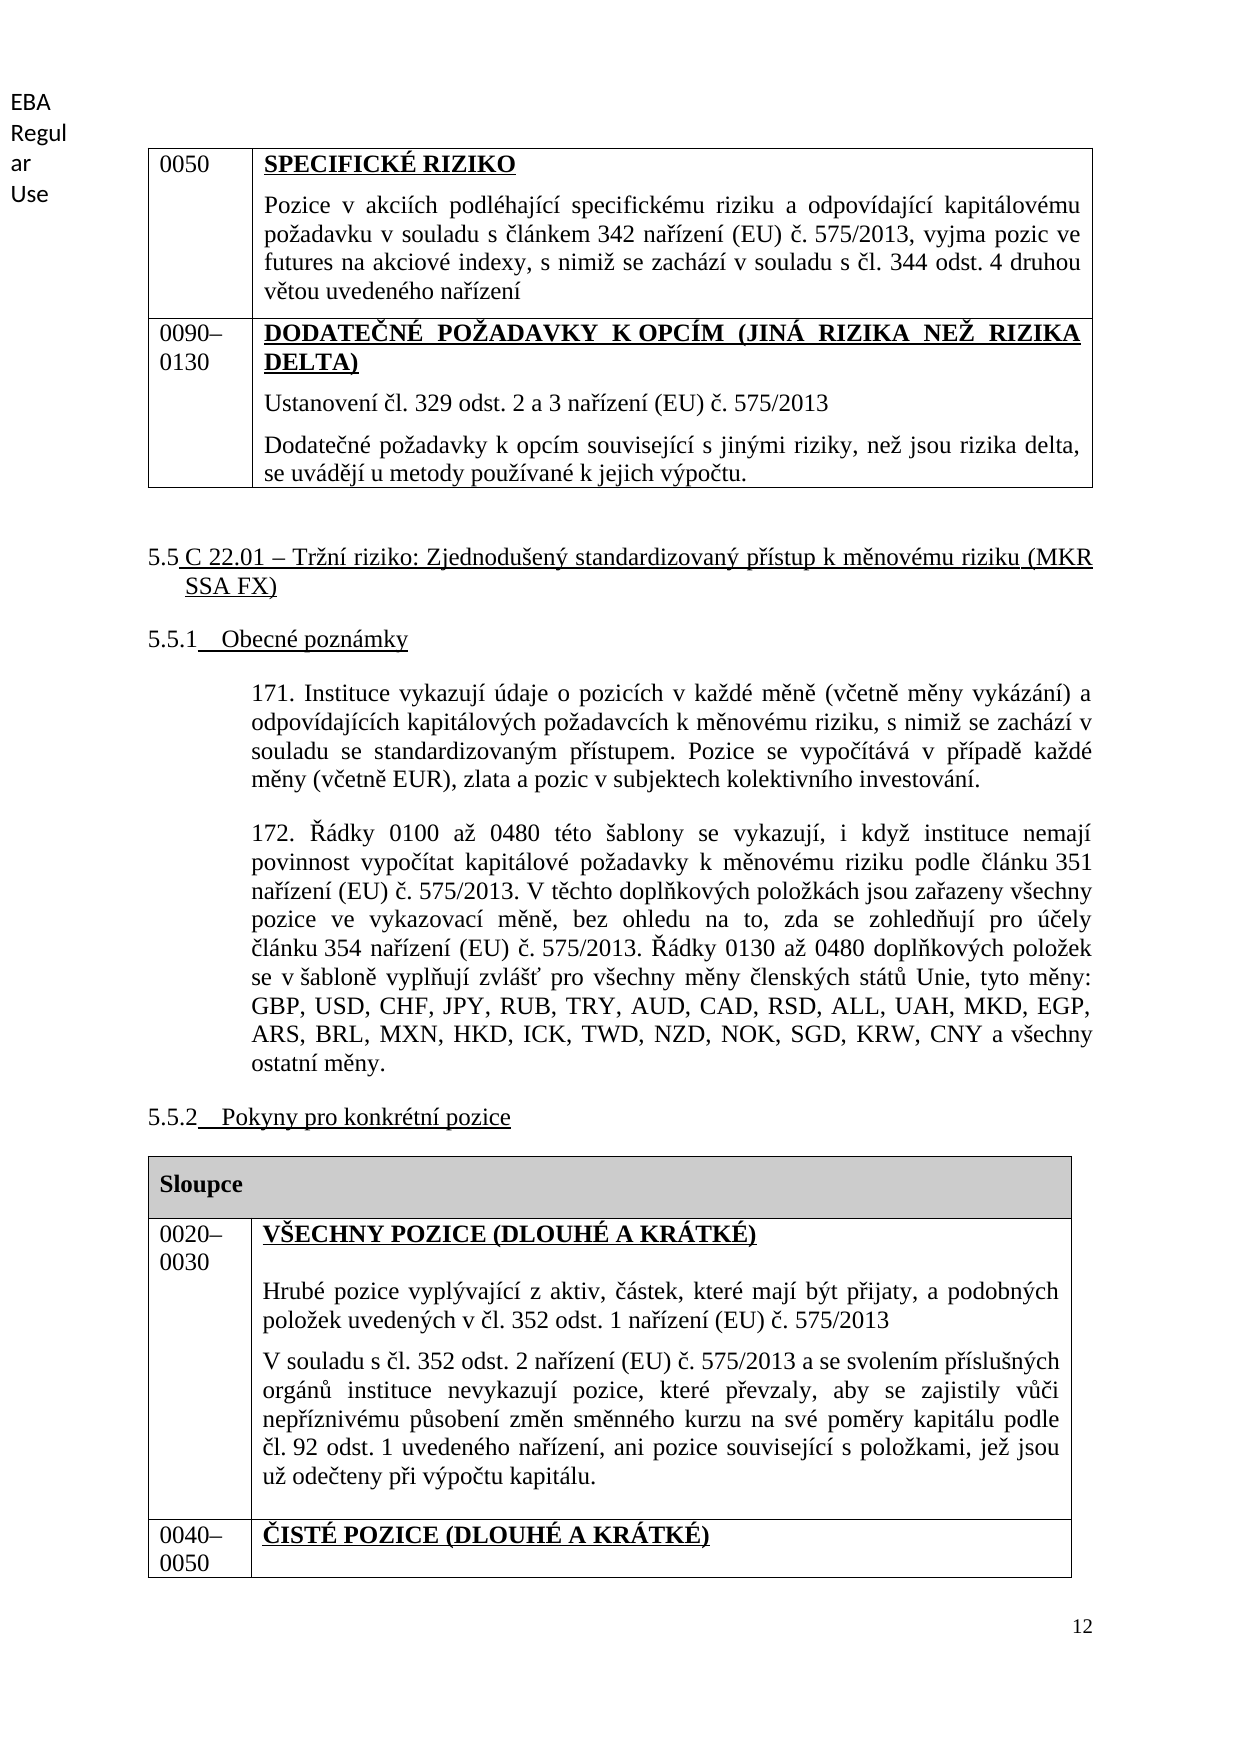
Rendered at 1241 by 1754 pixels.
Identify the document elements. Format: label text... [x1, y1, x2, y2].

table_cell 0040–0050 [149, 1520, 251, 1577]
table_cell 0020–0030 [149, 1219, 251, 1519]
list 5.5.2 Pokyny pro konkrétní pozice [148, 1102, 1093, 1131]
list 5.5 C 22.01 – Tržní riziko: Zjednodušený standardizovaný přístup k měnovému riziku (MKR SSA FX) [148, 542, 1093, 599]
table_header Sloupce [149, 1157, 1071, 1218]
table_cell SPECIFICKÉ RIZIKO Pozice v akciích podléhající specifickému riziku a odpovídající kapitálovému požadavku v souladu s článkem 342 nařízení (EU) č. 575/2013, vyjma pozic ve futures na akciové indexy, s nimiž se zachází v souladu s čl. 344 odst. 4 druhou větou uvedeného nařízení [253, 149, 1092, 317]
table_cell 0050 [149, 149, 252, 317]
table_cell VŠECHNY POZICE (DLOUHÉ A KRÁTKÉ) Hrubé pozice vyplývající z aktiv, částek, které mají být přijaty, a podobných položek uvedených v čl. 352 odst. 1 nařízení (EU) č. 575/2013 V souladu s čl. 352 odst. 2 nařízení (EU) č. 575/2013 a se svolením příslušných orgánů instituce nevykazují pozice, které převzaly, aby se zajistily vůči nepříznivému působení změn směnného kurzu na své poměry kapitálu podle čl. 92 odst. 1 uvedeného nařízení, ani pozice související s položkami, jež jsou už odečteny při výpočtu kapitálu. [252, 1219, 1071, 1519]
list 5.5.1 Obecné poznámky [148, 624, 1093, 653]
table_cell 0090–0130 [149, 319, 252, 487]
table_cell DODATEČNÉ POŽADAVKY K OPCÍM (JINÁ RIZIKA NEŽ RIZIKA DELTA) Ustanovení čl. 329 odst. 2 a 3 nařízení (EU) č. 575/2013 Dodatečné požadavky k opcím související s jinými riziky, než jsou rizika delta, se uvádějí u metody používané k jejich výpočtu. [253, 319, 1092, 487]
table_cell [252, 1520, 1071, 1577]
